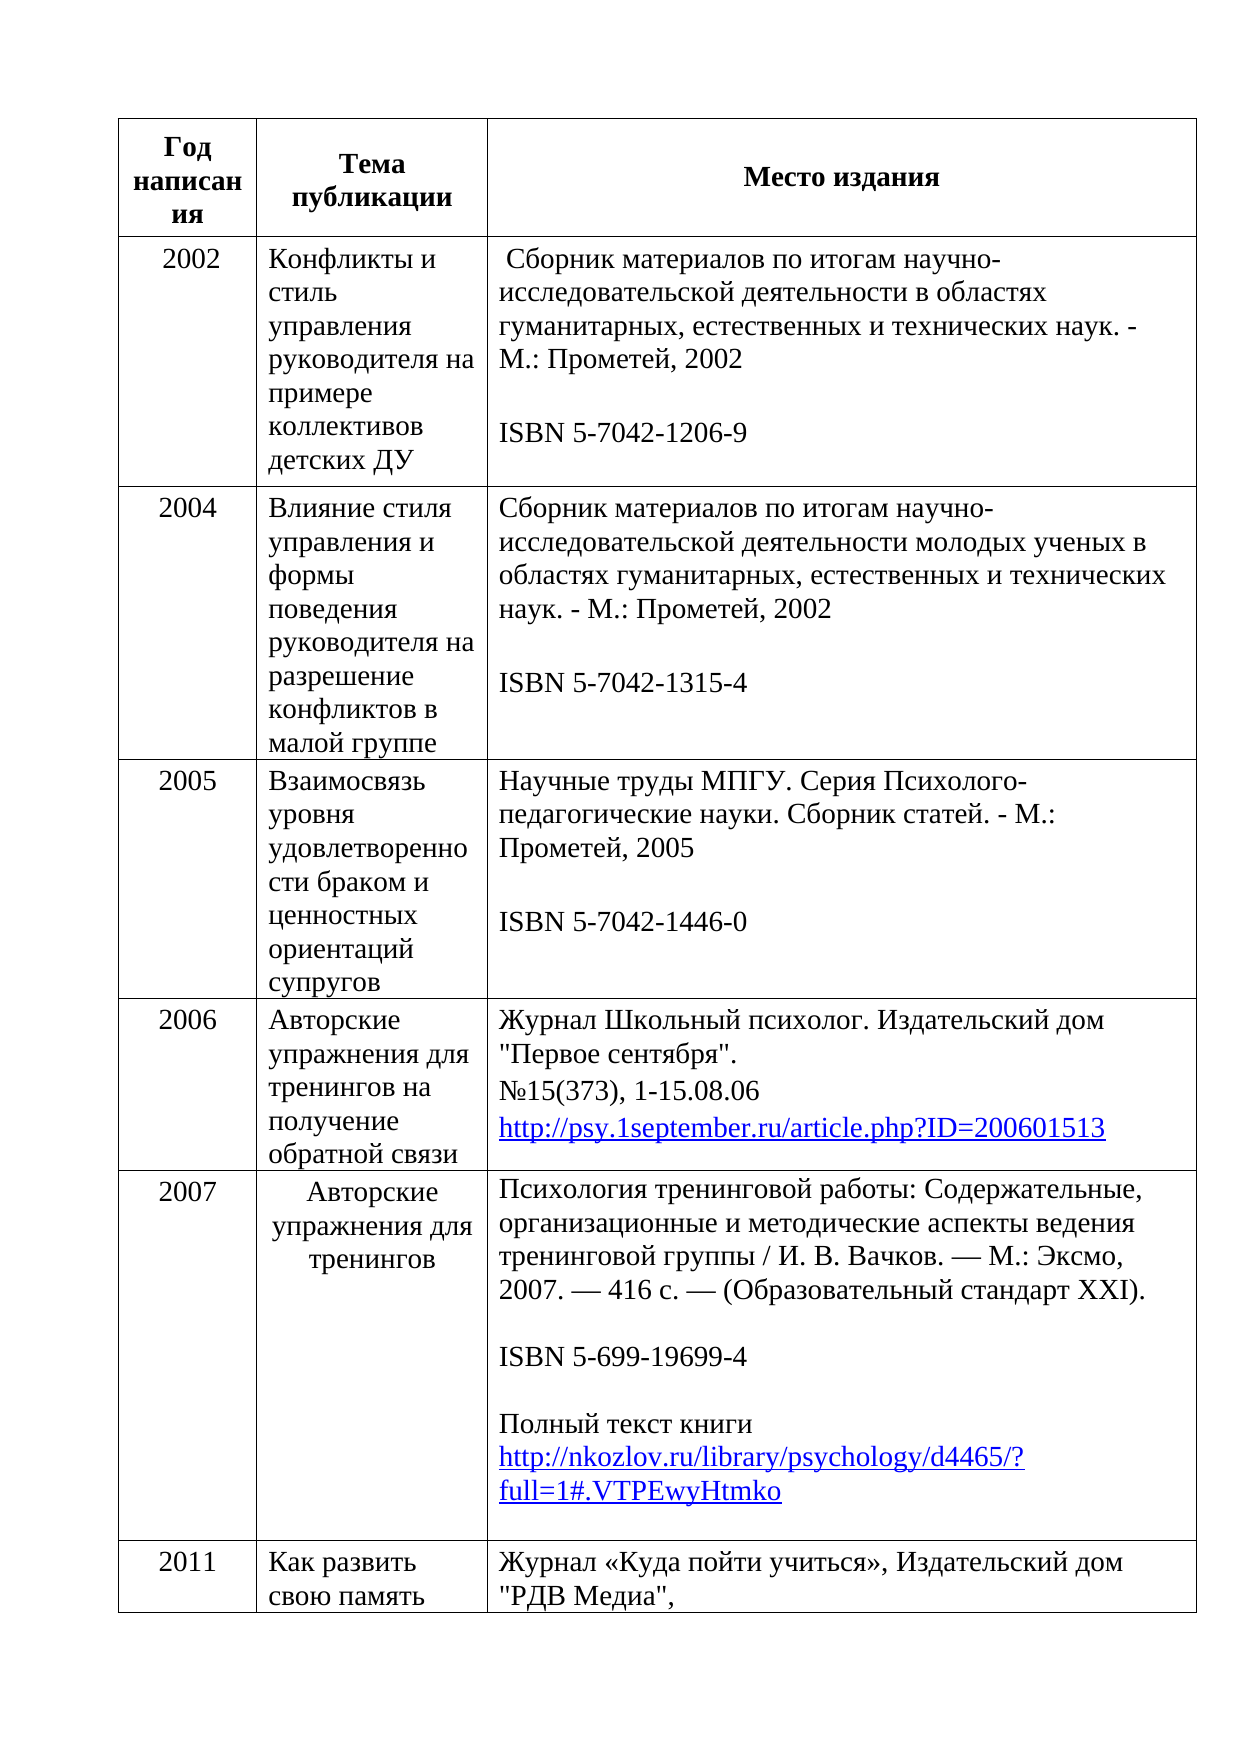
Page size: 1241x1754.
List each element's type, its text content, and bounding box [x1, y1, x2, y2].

table_header Тема публикации [257, 119, 487, 236]
table_cell 2005 [119, 760, 256, 998]
table_cell 2006 [119, 999, 256, 1170]
table_cell 2004 [119, 487, 256, 759]
table_cell Авторские упражнения для тренингов на получение обратной связи [257, 999, 487, 1170]
table_cell Сборник материалов по итогам научно-исследовательской деятельности молодых ученых в областях гуманитарных, естественных и технических наук. - М.: Прометей, 2002 ISBN 5-7042-1315-4 [488, 487, 1196, 759]
table_cell Журнал Школьный психолог. Издательский дом "Первое сентября". №15(373), 1-15.08.06 http://psy.1september.ru/article.php?ID=200601513 [488, 999, 1196, 1170]
table_cell Научные труды МПГУ. Серия Психолого-педагогические науки. Сборник статей. - М.: Прометей, 2005 ISBN 5-7042-1446-0 [488, 760, 1196, 998]
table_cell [488, 1541, 1196, 1612]
table_header Место издания [488, 119, 1196, 236]
table_header Год написания [119, 119, 256, 236]
table_cell 2002 [119, 237, 256, 486]
table_cell Сборник материалов по итогам научно-исследовательской деятельности в областях гуманитарных, естественных и технических наук. - М.: Прометей, 2002 ISBN 5-7042-1206-9 [488, 237, 1196, 486]
table_cell Авторские упражнения для тренингов [257, 1171, 487, 1540]
table_cell Конфликты и стиль управления руководителя на примере коллективов детских ДУ [257, 237, 487, 486]
table_cell Влияние стиля управления и формы поведения руководителя на разрешение конфликтов в малой группе [257, 487, 487, 759]
table_cell 2007 [119, 1171, 256, 1540]
table_cell Взаимосвязь уровня удовлетворенности браком и ценностных ориентаций супругов [257, 760, 487, 998]
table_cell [257, 1541, 487, 1612]
table_cell Психология тренинговой работы: Содержательные, организационные и методические аспекты ведения тренинговой группы / И. В. Вачков. — М.: Эксмо, 2007. — 416 с. — (Образовательный стандарт ХХI). ISВN 5-699-19699-4 Полный текст книги http://nkozlov.ru/library/psychology/d4465/?full=1#.VTPEwyHtmko [488, 1171, 1196, 1540]
table_cell 2011 [119, 1541, 256, 1612]
